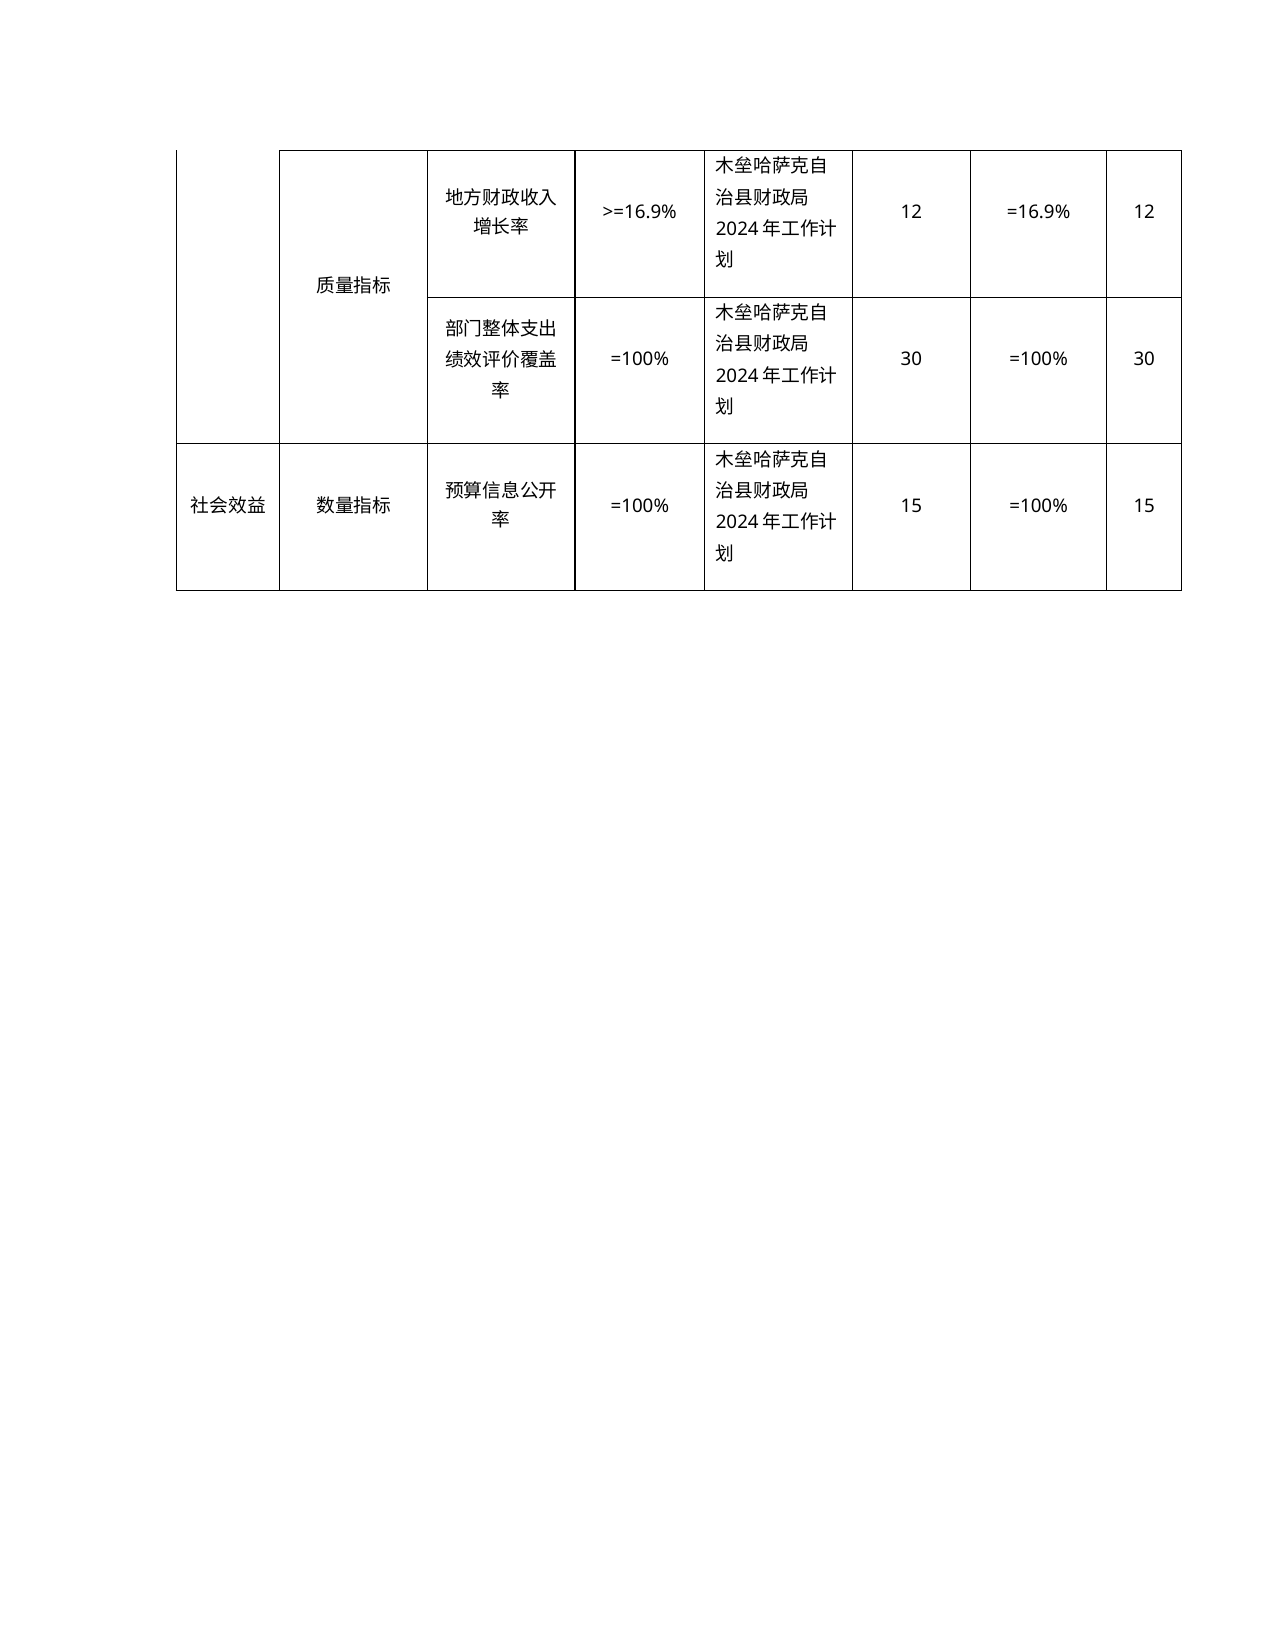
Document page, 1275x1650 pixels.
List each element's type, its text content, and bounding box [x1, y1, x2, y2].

table_cell =100% [971, 298, 1106, 443]
table_cell =16.9% [971, 151, 1106, 297]
table_cell =100% [576, 444, 704, 590]
table_cell 质量指标 [280, 151, 427, 443]
table_cell 木垒哈萨克自治县财政局2024年工作计划 [705, 444, 852, 590]
table_cell =100% [576, 298, 704, 443]
table_cell 木垒哈萨克自治县财政局2024年工作计划 [705, 298, 852, 443]
table_cell 预算信息公开率 [428, 444, 574, 590]
table_cell 12 [1107, 151, 1181, 297]
table_cell 社会效益 [177, 444, 279, 590]
table_cell 30 [1107, 298, 1181, 443]
table_cell 30 [853, 298, 970, 443]
table_cell >=16.9% [576, 151, 704, 297]
table_cell 12 [853, 151, 970, 297]
table_cell 数量指标 [280, 444, 427, 590]
table_cell 15 [853, 444, 970, 590]
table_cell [705, 151, 852, 297]
table_cell 15 [1107, 444, 1181, 590]
table_cell =100% [971, 444, 1106, 590]
table_cell 部门整体支出绩效评价覆盖率 [428, 298, 574, 443]
table_cell 地方财政收入增长率 [428, 151, 574, 297]
